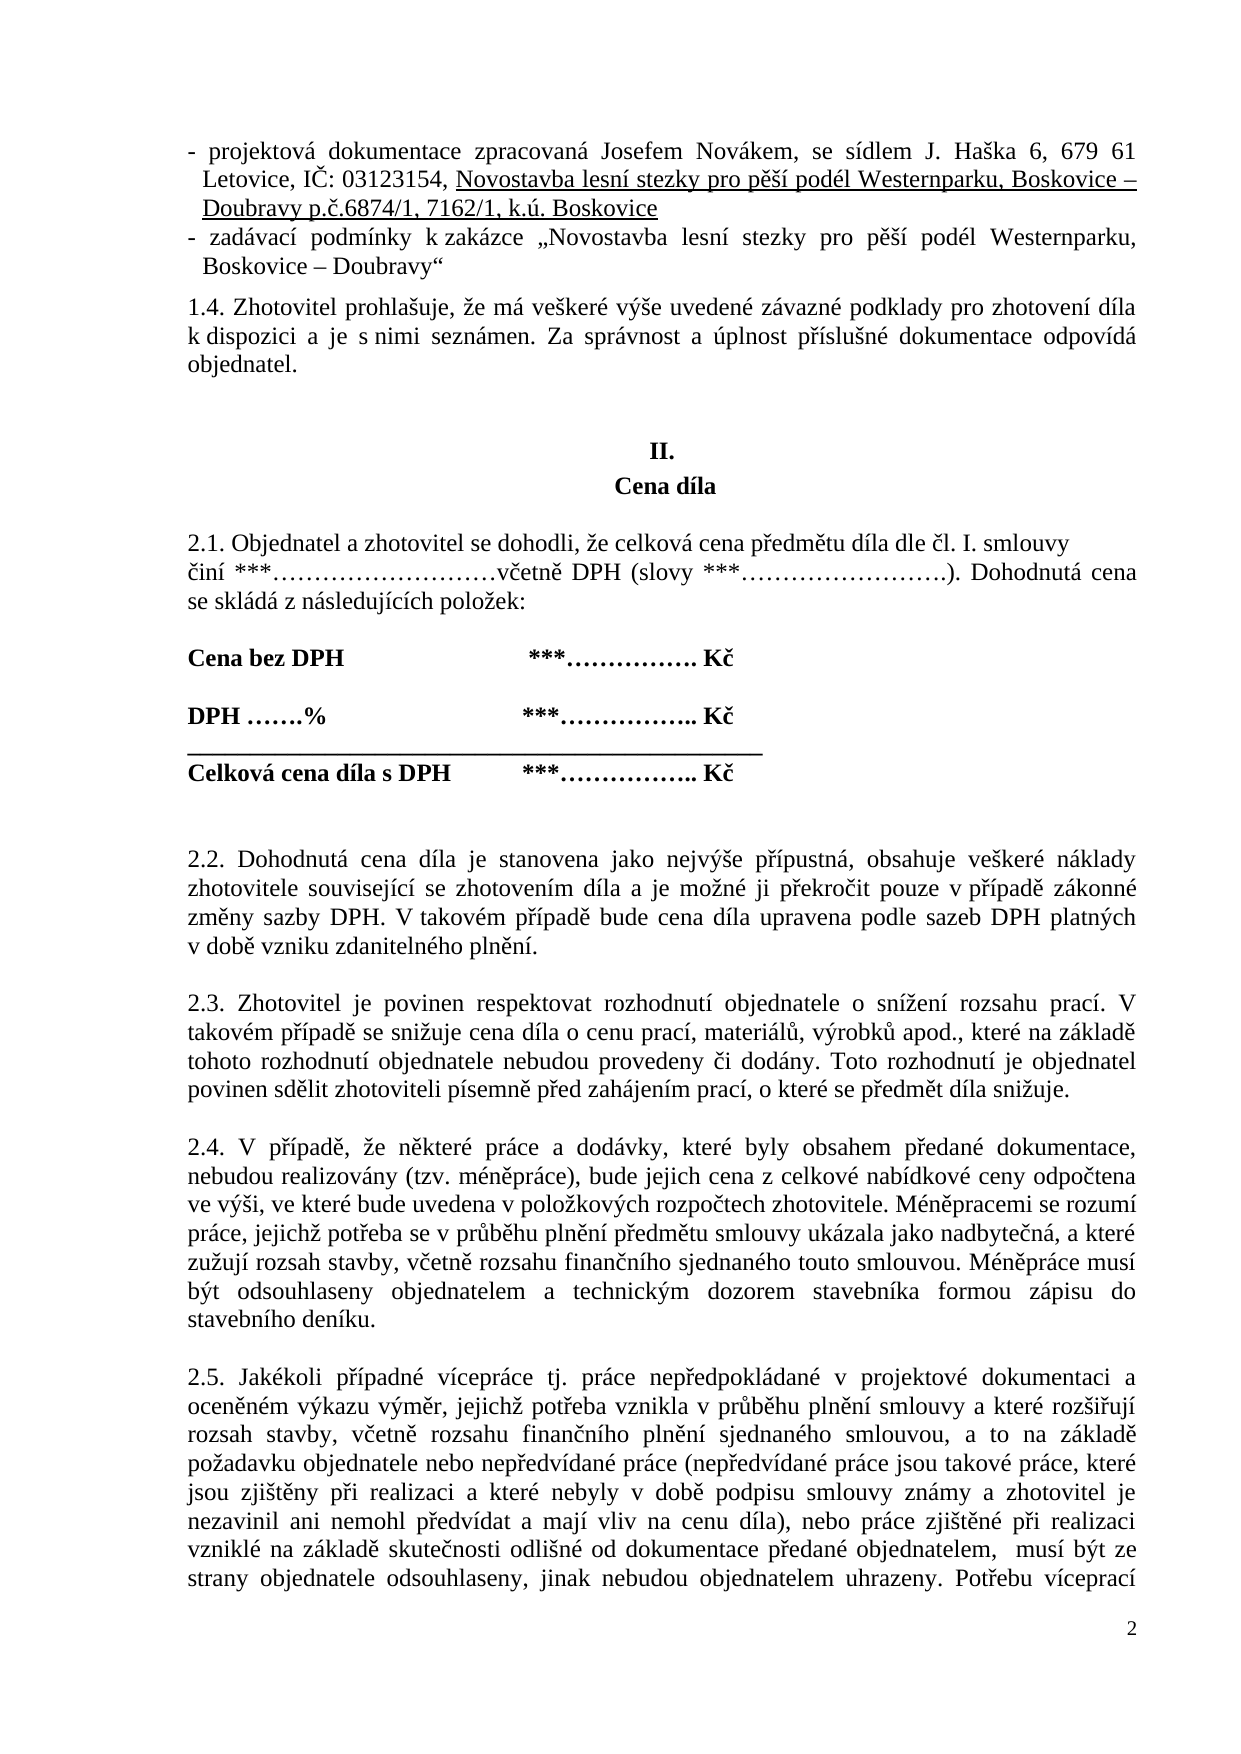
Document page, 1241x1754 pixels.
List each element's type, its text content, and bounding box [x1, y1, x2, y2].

text 1.4. Zhotovitel prohlašuje, že má veškeré výše uvedené závazné podklady pro zhotovení díla k dispozici a je s nimi seznámen. Za správnost a úplnost příslušné dokumentace odpovídá objednatel. [187, 292, 1137, 378]
text - zadávací podmínky k zakázce „Novostavba lesní stezky pro pěší podél Westernparku, Boskovice – Doubravy“ [187, 222, 1137, 279]
text Cena díla [187, 471, 1137, 499]
text - projektová dokumentace zpracovaná Josefem Novákem, se sídlem J. Haška 6, 679 61 Letovice, IČ: 03123154, Novostavba lesní stezky pro pěší podél Westernparku, Boskovice – Doubravy p.č.6874/1, 7162/1, k.ú. Boskovice [187, 136, 1137, 222]
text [187, 1362, 1137, 1592]
text 2.3. Zhotovitel je povinen respektovat rozhodnutí objednatele o snížení rozsahu prací. V takovém případě se snižuje cena díla o cenu prací, materiálů, výrobků apod., které na základě tohoto rozhodnutí objednatele nebudou provedeny či dodány. Toto rozhodnutí je objednatel povinen sdělit zhotoviteli písemně před zahájením prací, o které se předmět díla snižuje. [187, 988, 1137, 1103]
text 2.1. Objednatel a zhotovitel se dohodli, že celková cena předmětu díla dle čl. I. smlouvy [187, 528, 1137, 557]
text Celková cena díla s DPH ***…………….. Kč [187, 758, 1137, 787]
text Cena bez DPH ***……………. Kč [187, 643, 1137, 672]
text 2.2. Dohodnutá cena díla je stanovena jako nejvýše přípustná, obsahuje veškeré náklady zhotovitele související se zhotovením díla a je možné ji překročit pouze v případě zákonné změny sazby DPH. V takovém případě bude cena díla upravena podle sazeb DPH platných v době vzniku zdanitelného plnění. [187, 844, 1137, 959]
text ______________________________________________ [187, 729, 1137, 758]
text II. [187, 436, 1137, 464]
text DPH …….% ***…………….. Kč [187, 701, 1137, 729]
text 2.4. V případě, že některé práce a dodávky, které byly obsahem předané dokumentace, nebudou realizovány (tzv. méněpráce), bude jejich cena z celkové nabídkové ceny odpočtena ve výši, ve které bude uvedena v položkových rozpočtech zhotovitele. Méněpracemi se rozumí práce, jejichž potřeba se v průběhu plnění předmětu smlouvy ukázala jako nadbytečná, a které zužují rozsah stavby, včetně rozsahu finančního sjednaného touto smlouvou. Méněpráce musí být odsouhlaseny objednatelem a technickým dozorem stavebníka formou zápisu do stavebního deníku. [187, 1132, 1137, 1333]
text činí ***………………………včetně DPH (slovy ***…………………….). Dohodnutá cena se skládá z následujících položek: [187, 557, 1137, 614]
